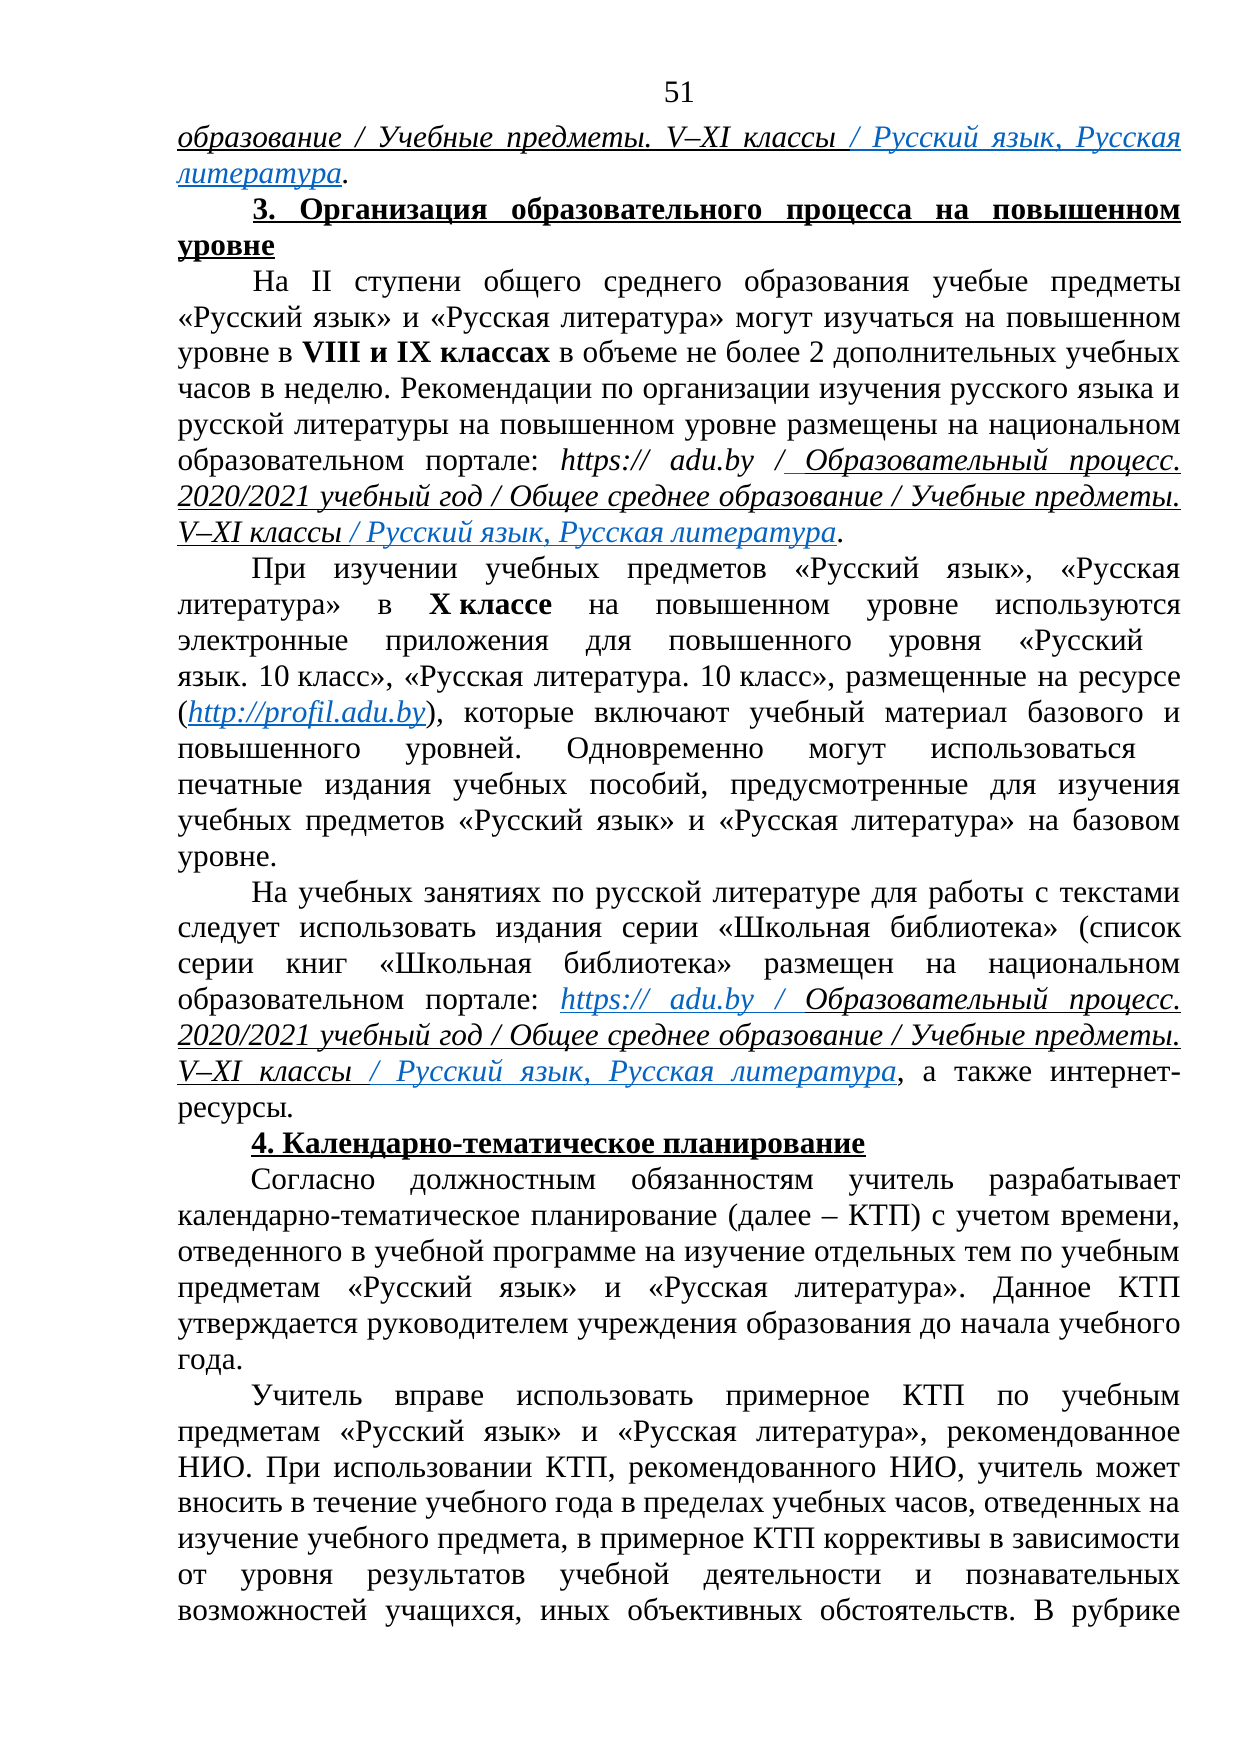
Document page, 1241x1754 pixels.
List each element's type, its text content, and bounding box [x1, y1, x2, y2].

text На II ступени общего среднего образования учебые предметы «Русский язык» и «Русская литература» могут изучаться на повышенном уровне в VIII и IX классах в объеме не более 2 дополнительных учебных часов в неделю. Рекомендации по организации изучения русского языка и русской литературы на повышенном уровне размещены на национальном образовательном портале: https:// adu.by / Образовательный процесс. 2020/2021 учебный год / Общее среднее образование / Учебные предметы. V–XI классы / Русский язык, Русская литература. [177, 262, 1181, 509]
text 3. Организация образовательного процесса на повышенном уровне [177, 190, 1181, 262]
text При изучении учебных предметов «Русский язык», «Русская литература» в X классе на повышенном уровне используются электронные приложения для повышенного уровня «Русский язык. 10 класс», «Русская литература. 10 класс», размещенные на ресурсе (http://profil.adu.by), которые включают учебный материал базового и повышенного уровней. Одновременно могут использоваться печатные издания учебных пособий, предусмотренные для изучения учебных предметов «Русский язык» и «Русская литература» на базовом уровне. [177, 549, 1181, 873]
text 4. Календарно-тематическое планирование [177, 1124, 1181, 1160]
text Согласно должностным обязанностям учитель разрабатывает календарно-тематическое планирование (далее – КТП) с учетом времени, отведенного в учебной программе на изучение отдельных тем по учебным предметам «Русский язык» и «Русская литература». Данное КТП утверждается руководителем учреждения образования до начала учебного года. [177, 1160, 1181, 1376]
text На учебных занятиях по русской литературе для работы с текстами следует использовать издания серии «Школьная библиотека» (список серии книг «Школьная библиотека» размещен на национальном образовательном портале: https:// adu.by / Образовательный процесс. 2020/2021 учебный год / Общее среднее образование / Учебные предметы. V–XI классы / Русский язык, Русская литература, а также интернет-ресурсы. [177, 1049, 1181, 1124]
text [177, 118, 1181, 149]
text На учебных занятиях по русской литературе для работы с текстами следует использовать издания серии «Школьная библиотека» (список серии книг «Школьная библиотека» размещен на национальном образовательном портале: https:// adu.by / Образовательный процесс. 2020/2021 учебный год / Общее среднее образование / Учебные предметы. V–XI классы / Русский язык, Русская литература, а также интернет-ресурсы. [177, 873, 1181, 1048]
text На II ступени общего среднего образования учебые предметы «Русский язык» и «Русская литература» могут изучаться на повышенном уровне в VIII и IX классах в объеме не более 2 дополнительных учебных часов в неделю. Рекомендации по организации изучения русского языка и русской литературы на повышенном уровне размещены на национальном образовательном портале: https:// adu.by / Образовательный процесс. 2020/2021 учебный год / Общее среднее образование / Учебные предметы. V–XI классы / Русский язык, Русская литература. [177, 510, 1181, 549]
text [177, 1376, 1181, 1627]
